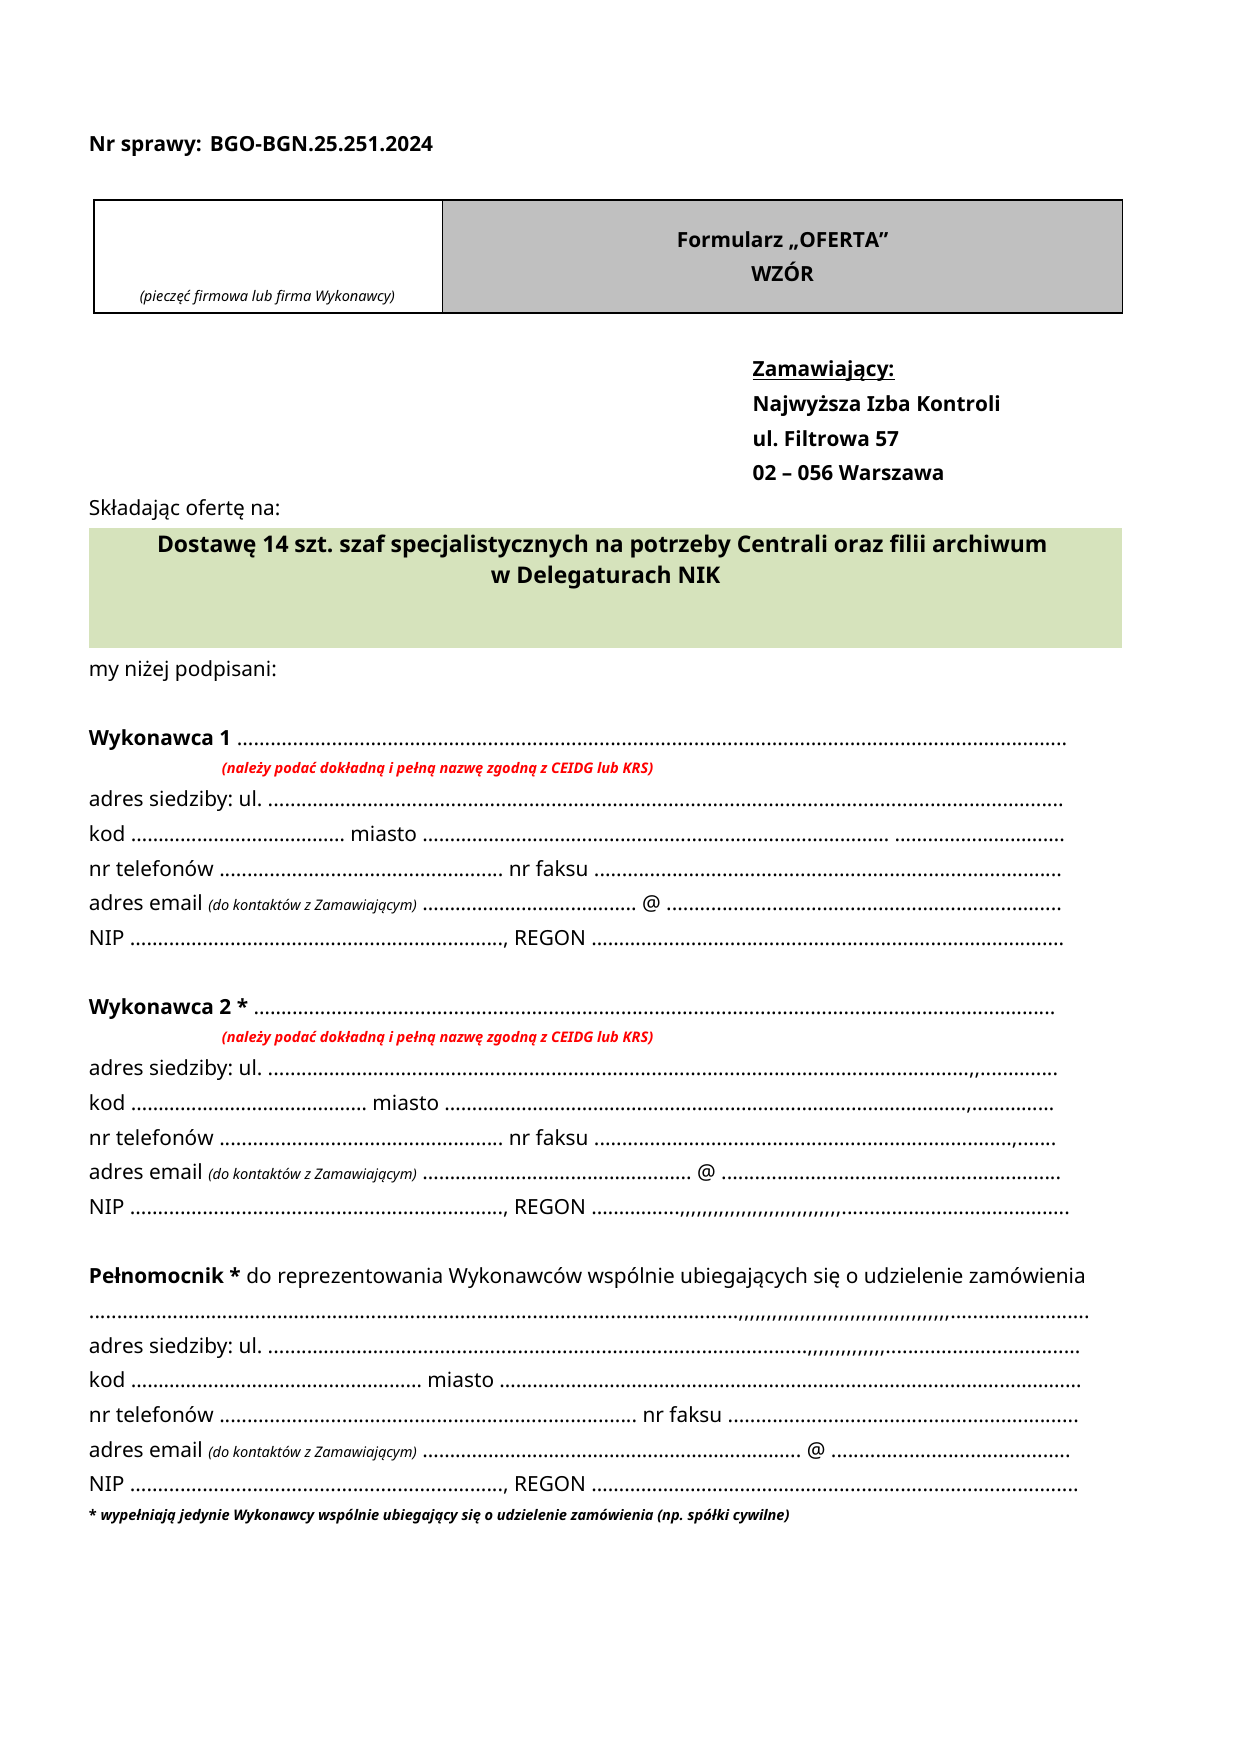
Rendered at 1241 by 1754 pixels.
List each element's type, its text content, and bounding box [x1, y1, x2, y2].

text NIP ..................................................................., REGON ………............................................................................ [89, 923, 1122, 952]
text kod …………………………….……… miasto ………………………………………………………..…………………………,…………… [89, 1088, 1122, 1116]
text (należy podać dokładną i pełną nazwę zgodną z CEIDG lub KRS) [89, 1027, 1122, 1047]
table_header Formularz „OFERTA” WZÓR [443, 201, 1122, 312]
text Nr sprawy: BGO-BGN.25.251.2024 [89, 129, 1122, 158]
text adres siedziby: ul. ........………….............................................................................,,,,,,,,,,,,,,................................... [89, 1331, 1122, 1359]
text NIP ..................................................................., REGON .………......,,,,,,,,,,,,,,,,,,,,,,,,,,,,,......................................... [89, 1192, 1122, 1221]
text ul. Filtrowa 57 [752, 424, 1122, 452]
text Zamawiający: [752, 354, 1122, 383]
text my niżej podpisani: [89, 654, 1122, 683]
text Dostawę 14 szt. szaf specjalistycznych na potrzeby Centrali oraz filii archiwum w Delegaturach NIK [89, 528, 1122, 648]
text kod ………………………………… miasto …………………………………………….…………………………… …………………………. [89, 819, 1122, 847]
text Pełnomocnik * do reprezentowania Wykonawców wspólnie ubiegających się o udzielenie zamówienia [89, 1261, 1122, 1290]
text adres email (do kontaktów z Zamawiającym) ………………………………………………….……….. @ ........................................... [89, 1435, 1122, 1463]
text Wykonawca 1 ..................................................................................................................................................... [89, 723, 1122, 752]
text adres siedziby: ul. ........…………..........................................................................................................,,.............. [89, 1053, 1122, 1082]
text nr telefonów ........................................................................... nr faksu ............................................................... [89, 1400, 1122, 1429]
text 02 – 056 Warszawa [752, 458, 1122, 487]
text nr telefonów ................................................... nr faksu ...........................................................................,....... [89, 1123, 1122, 1151]
text adres email (do kontaktów z Zamawiającym) ……………………….……….. @ ....................................................................... [89, 888, 1122, 917]
text kod ……………………………….……….…… miasto ………………………………………………………….………………………………… [89, 1366, 1122, 1394]
text * wypełniają jedynie Wykonawcy wspólnie ubiegający się o udzielenie zamówienia (np. spółki cywilne) [89, 1504, 1122, 1524]
text nr telefonów ................................................... nr faksu .................................................................................... [89, 854, 1122, 882]
text Składając ofertę na: [89, 493, 1122, 522]
text NIP ..................................................................., REGON …………………………….……................................................ [89, 1469, 1122, 1498]
text Wykonawca 2 * …….......................................................................................................................................... [89, 992, 1122, 1021]
text ................………………………….......................................................................,,,,,,,,,,,,,,,,,,,,,,,,,,,,,,,,,,,,,,......................... [89, 1296, 1122, 1324]
text adres siedziby: ul. ........…………........................................................................................................................... [89, 784, 1122, 813]
text (należy podać dokładną i pełną nazwę zgodną z CEIDG lub KRS) [89, 758, 1122, 778]
table_header (pieczęć firmowa lub firma Wykonawcy) [95, 201, 442, 312]
text Najwyższa Izba Kontroli [752, 389, 1122, 418]
text adres email (do kontaktów z Zamawiającym) ……………………………………..….. @ ............................................................. [89, 1157, 1122, 1186]
